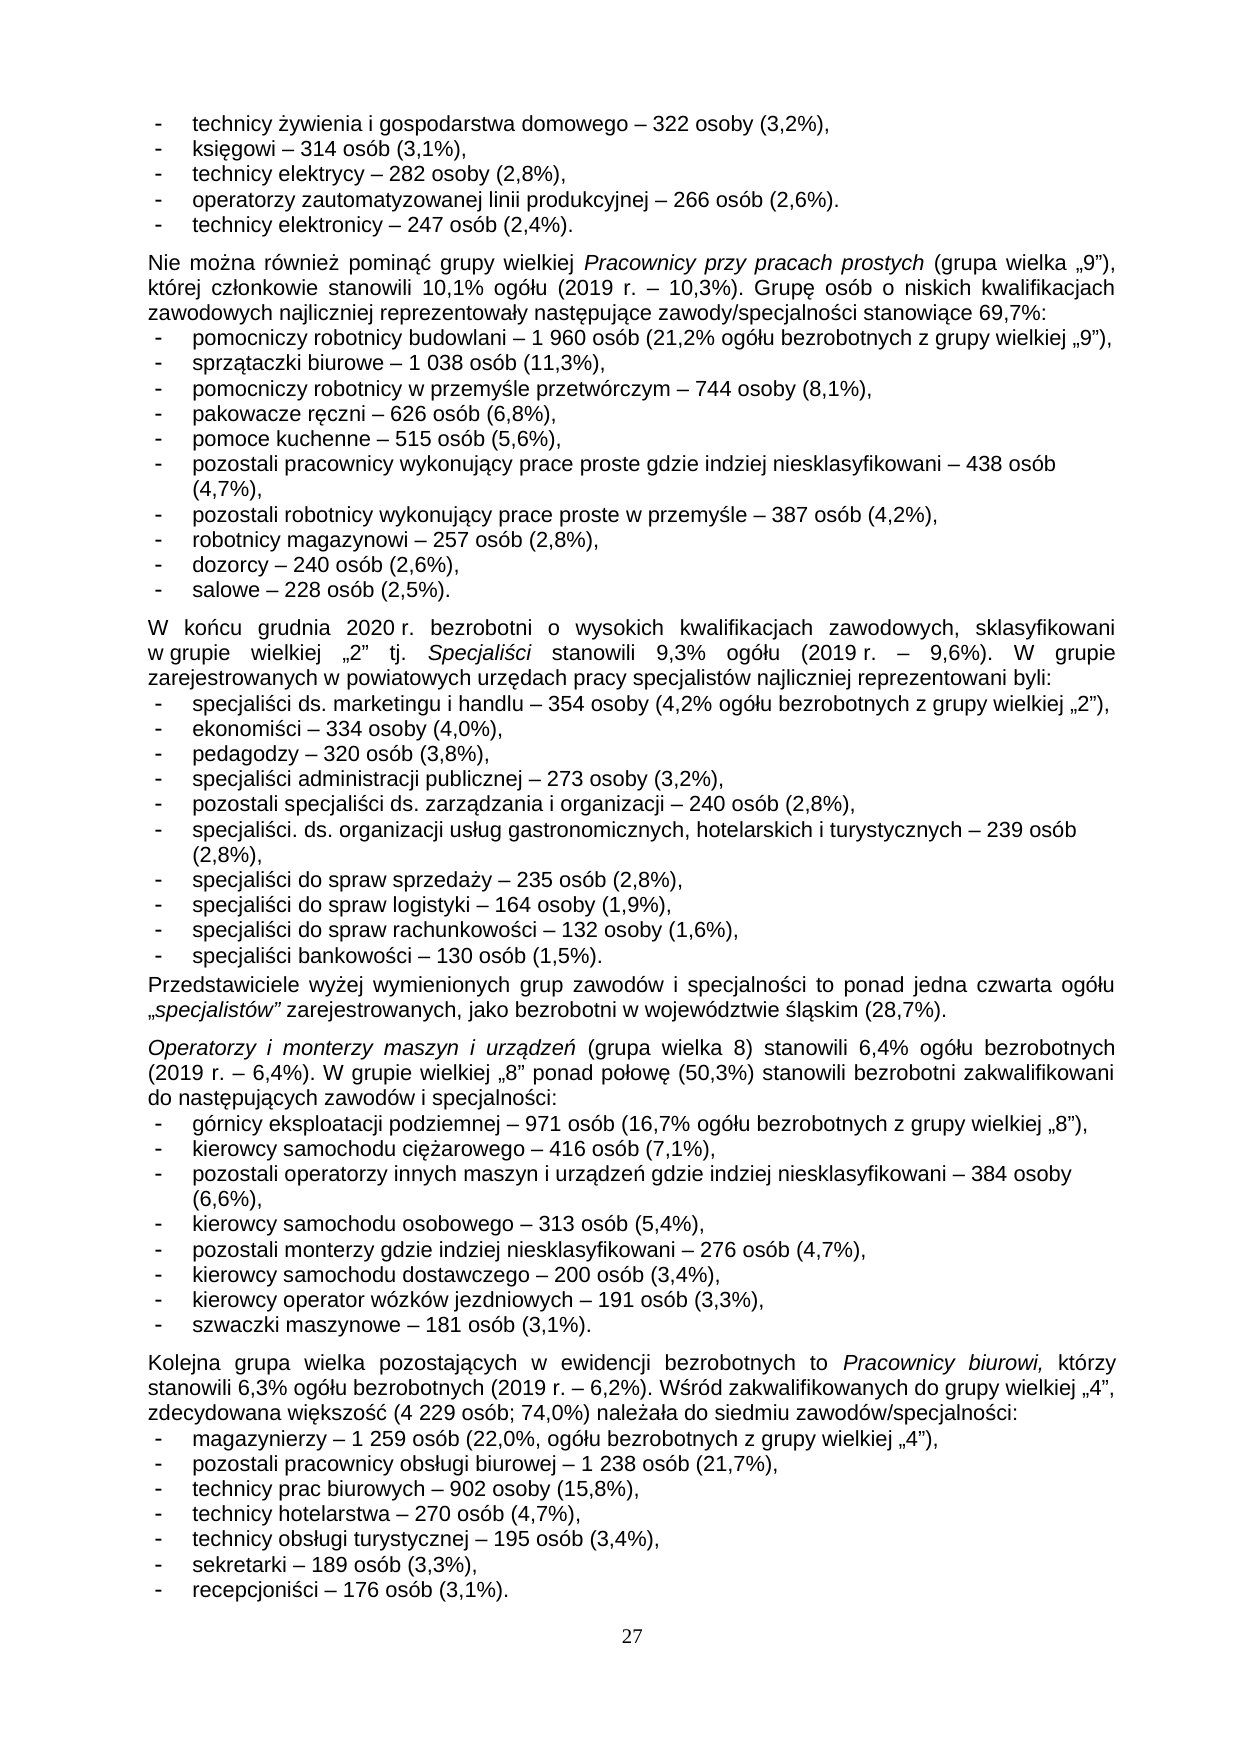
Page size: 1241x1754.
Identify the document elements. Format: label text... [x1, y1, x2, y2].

list technicy elektrycy – 282 osoby (2,8%), [154, 161, 1116, 187]
list specjaliści do spraw sprzedaży – 235 osób (2,8%), [154, 867, 1116, 892]
list pozostali operatorzy innych maszyn i urządzeń gdzie indziej niesklasyfikowani – 384 osoby (6,6%), [154, 1161, 1116, 1211]
list pedagodzy – 320 osób (3,8%), [154, 741, 1116, 766]
list recepcjoniści – 176 osób (3,1%). [154, 1577, 1116, 1602]
list pozostali robotnicy wykonujący prace proste w przemyśle – 387 osób (4,2%), [154, 502, 1116, 527]
list specjaliści ds. marketingu i handlu – 354 osoby (4,2% ogółu bezrobotnych z grupy wielkiej „2”), [154, 691, 1116, 716]
text W końcu grudnia 2020 r. bezrobotni o wysokich kwalifikacjach zawodowych, sklasyfikowani w grupie wielkiej „2” tj. Specjaliści stanowili 9,3% ogółu (2019 r. – 9,6%). W grupie zarejestrowanych w powiatowych urzędach pracy specjalistów najliczniej reprezentowani byli: [148, 615, 1116, 691]
list magazynierzy – 1 259 osób (22,0%, ogółu bezrobotnych z grupy wielkiej „4”), [154, 1426, 1116, 1451]
list operatorzy zautomatyzowanej linii produkcyjnej – 266 osób (2,6%). [154, 187, 1116, 212]
list sekretarki – 189 osób (3,3%), [154, 1552, 1116, 1577]
list ekonomiści – 334 osoby (4,0%), [154, 716, 1116, 741]
list technicy obsługi turystycznej – 195 osób (3,4%), [154, 1526, 1116, 1552]
list pozostali monterzy gdzie indziej niesklasyfikowani – 276 osób (4,7%), [154, 1237, 1116, 1262]
list dozorcy – 240 osób (2,6%), [154, 552, 1116, 577]
list kierowcy samochodu dostawczego – 200 osób (3,4%), [154, 1262, 1116, 1287]
list pomoce kuchenne – 515 osób (5,6%), [154, 426, 1116, 451]
list specjaliści do spraw rachunkowości – 132 osoby (1,6%), [154, 917, 1116, 943]
text Operatorzy i monterzy maszyn i urządzeń (grupa wielka 8) stanowili 6,4% ogółu bezrobotnych (2019 r. – 6,4%). W grupie wielkiej „8” ponad połowę (50,3%) stanowili bezrobotni zakwalifikowani do następujących zawodów i specjalności: [148, 1035, 1116, 1111]
list technicy elektronicy – 247 osób (2,4%). [154, 212, 1116, 237]
list kierowcy samochodu osobowego – 313 osób (5,4%), [154, 1211, 1116, 1237]
list kierowcy operator wózków jezdniowych – 191 osób (3,3%), [154, 1287, 1116, 1312]
list robotnicy magazynowi – 257 osób (2,8%), [154, 527, 1116, 552]
list specjaliści do spraw logistyki – 164 osoby (1,9%), [154, 892, 1116, 917]
list kierowcy samochodu ciężarowego – 416 osób (7,1%), [154, 1136, 1116, 1161]
text Przedstawiciele wyżej wymienionych grup zawodów i specjalności to ponad jedna czwarta ogółu „specjalistów” zarejestrowanych, jako bezrobotni w województwie śląskim (28,7%). [148, 972, 1116, 1022]
list pakowacze ręczni – 626 osób (6,8%), [154, 401, 1116, 426]
list szwaczki maszynowe – 181 osób (3,1%). [154, 1312, 1116, 1337]
list technicy hotelarstwa – 270 osób (4,7%), [154, 1501, 1116, 1526]
list specjaliści bankowości – 130 osób (1,5%). [154, 943, 1116, 968]
list technicy żywienia i gospodarstwa domowego – 322 osoby (3,2%), [154, 111, 1116, 136]
list księgowi – 314 osób (3,1%), [154, 136, 1116, 161]
list technicy prac biurowych – 902 osoby (15,8%), [154, 1476, 1116, 1501]
list górnicy eksploatacji podziemnej – 971 osób (16,7% ogółu bezrobotnych z grupy wielkiej „8”), [154, 1111, 1116, 1136]
list sprzątaczki biurowe – 1 038 osób (11,3%), [154, 350, 1116, 376]
text Nie można również pominąć grupy wielkiej Pracownicy przy pracach prostych (grupa wielka „9”), której członkowie stanowili 10,1% ogółu (2019 r. – 10,3%). Grupę osób o niskich kwalifikacjach zawodowych najliczniej reprezentowały następujące zawody/specjalności stanowiące 69,7%: [148, 249, 1116, 325]
list specjaliści administracji publicznej – 273 osoby (3,2%), [154, 766, 1116, 791]
text Kolejna grupa wielka pozostających w ewidencji bezrobotnych to Pracownicy biurowi, którzy stanowili 6,3% ogółu bezrobotnych (2019 r. – 6,2%). Wśród zakwalifikowanych do grupy wielkiej „4”, zdecydowana większość (4 229 osób; 74,0%) należała do siedmiu zawodów/specjalności: [148, 1350, 1116, 1426]
list salowe – 228 osób (2,5%). [154, 577, 1116, 602]
list pozostali pracownicy wykonujący prace proste gdzie indziej niesklasyfikowani – 438 osób (4,7%), [154, 451, 1116, 502]
list pomocniczy robotnicy w przemyśle przetwórczym – 744 osoby (8,1%), [154, 376, 1116, 401]
list specjaliści. ds. organizacji usług gastronomicznych, hotelarskich i turystycznych – 239 osób (2,8%), [154, 817, 1116, 867]
list pomocniczy robotnicy budowlani – 1 960 osób (21,2% ogółu bezrobotnych z grupy wielkiej „9”), [154, 325, 1116, 350]
list pozostali pracownicy obsługi biurowej – 1 238 osób (21,7%), [154, 1451, 1116, 1476]
list pozostali specjaliści ds. zarządzania i organizacji – 240 osób (2,8%), [154, 791, 1116, 817]
